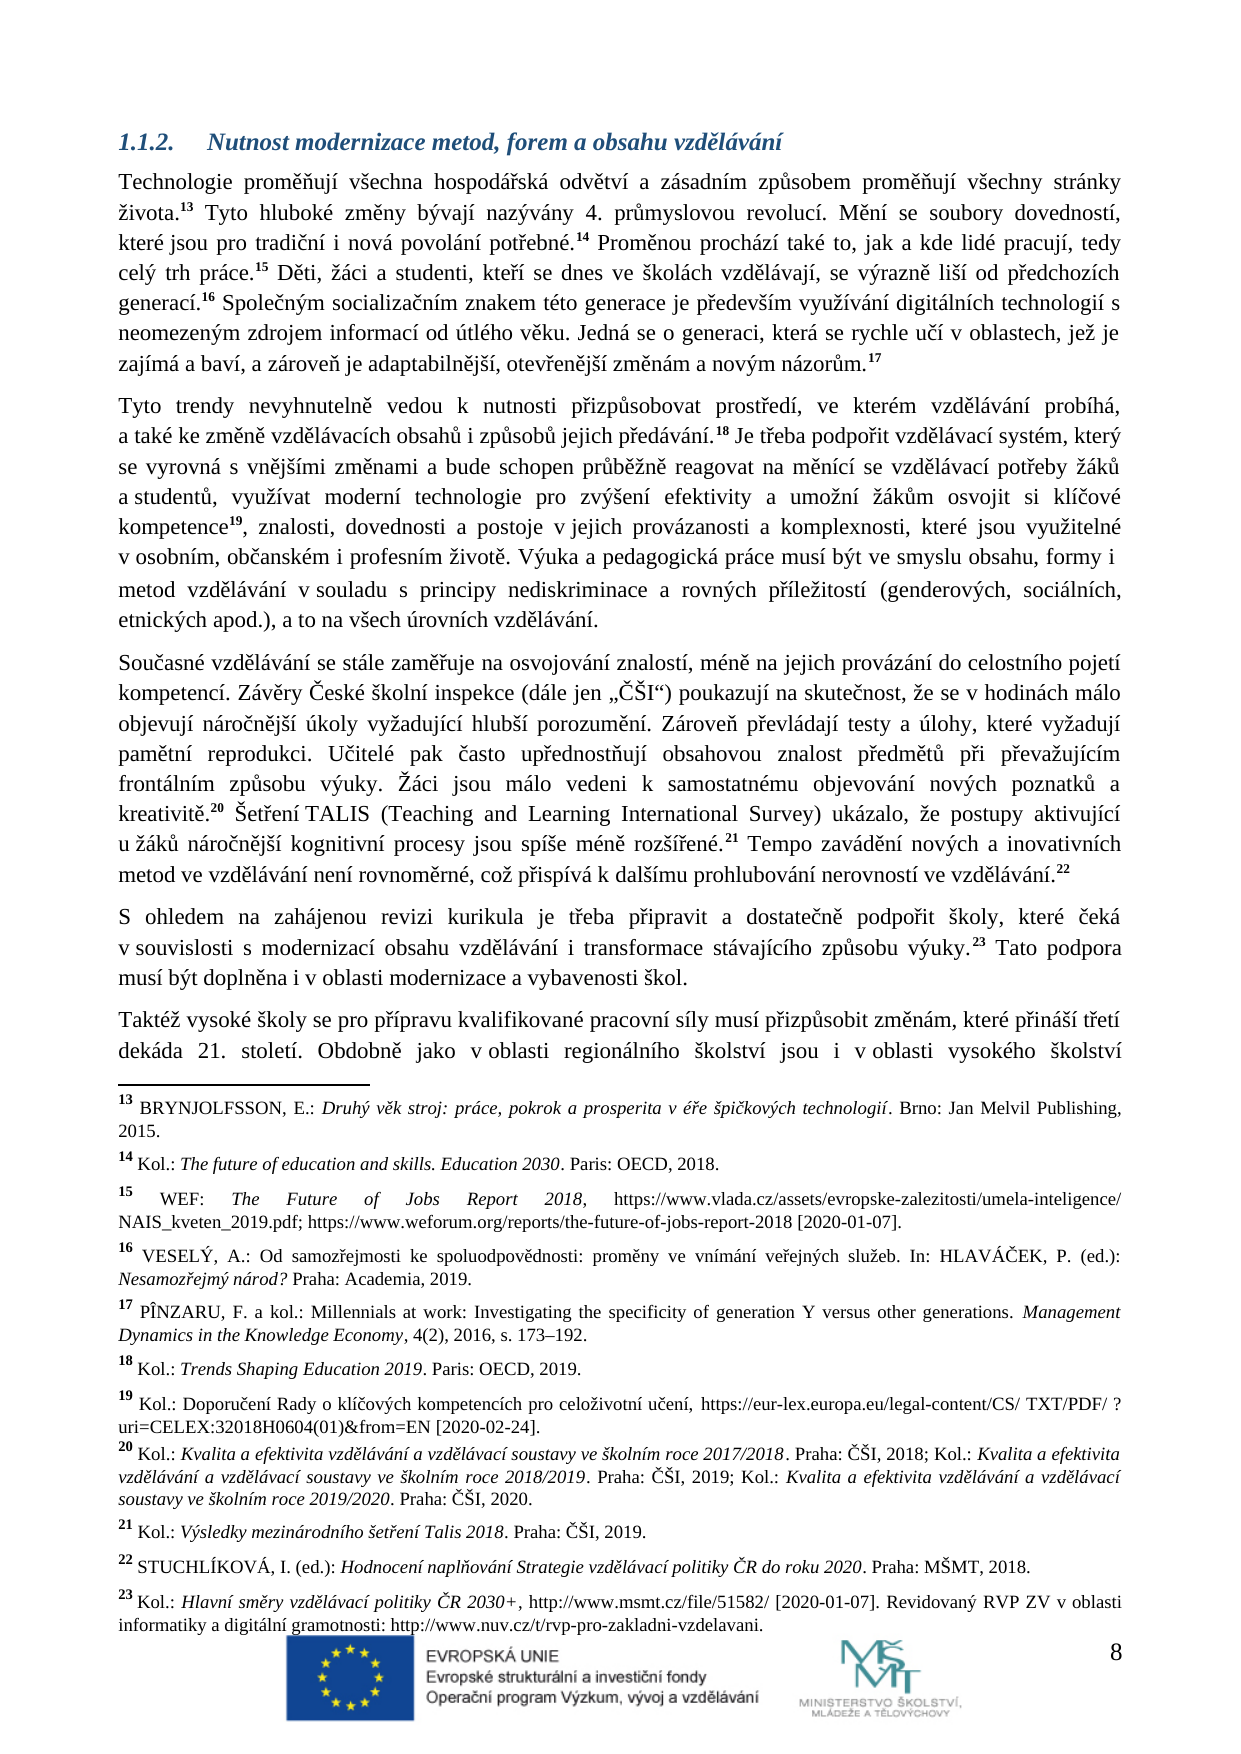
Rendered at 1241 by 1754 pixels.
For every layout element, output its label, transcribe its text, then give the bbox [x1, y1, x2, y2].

text Technologie proměňují všechna hospodářská odvětví a zásadním způsobem proměňují všechny stránky života. Tyto hluboké změny bývají nazývány 4. průmyslovou revolucí. Mění se soubory dovedností, které jsou pro tradiční i nová povolání potřebné. Proměnou prochází také to, jak a kde lidé pracují, tedy celý trh práce. Děti, žáci a studenti, kteří se dnes ve školách vzdělávají, se výrazně liší od předchozích generací. Společným socializačním znakem této generace je především využívání digitálních technologií s neomezeným zdrojem informací od útlého věku. Jedná se o generaci, která se rychle učí v oblastech, jež je zajímá a baví, a zároveň je adaptabilnější, otevřenější změnám a novým názorům. [118, 168, 1122, 376]
text S ohledem na zahájenou revizi kurikula je třeba připravit a dostatečně podpořit školy, které čeká v souvislosti s modernizací obsahu vzdělávání i transformace stávajícího způsobu výuky. Tato podpora musí být doplněna i v oblasti modernizace a vybavenosti škol. [118, 903, 1122, 990]
picture [242, 1629, 999, 1754]
subtitle Nutnost modernizace metod, forem a obsahu vzdělávání [118, 127, 1122, 156]
text Tyto trendy nevyhnutelně vedou k nutnosti přizpůsobovat prostředí, ve kterém vzdělávání probíhá, a také ke změně vzdělávacích obsahů i způsobů jejich předávání. Je třeba podpořit vzdělávací systém, který se vyrovná s vnějšími změnami a bude schopen průběžně reagovat na měnící se vzdělávací potřeby žáků a studentů, využívat moderní technologie pro zvýšení efektivity a umožní žákům osvojit si klíčové kompetence, znalosti, dovednosti a postoje v jejich provázanosti a komplexnosti, které jsou využitelné v osobním, občanském i profesním životě. Výuka a pedagogická práce musí být ve smyslu obsahu, formy i metod vzdělávání v souladu s principy nediskriminace a rovných příležitostí (genderových, sociálních, etnických apod.), a to na všech úrovních vzdělávání. [118, 392, 1122, 633]
text Současné vzdělávání se stále zaměřuje na osvojování znalostí, méně na jejich provázání do celostního pojetí kompetencí. Závěry České školní inspekce (dále jen „ČŠI“) poukazují na skutečnost, že se v hodinách málo objevují náročnější úkoly vyžadující hlubší porozumění. Zároveň převládají testy a úlohy, které vyžadují pamětní reprodukci. Učitelé pak často upřednostňují obsahovou znalost předmětů při převažujícím frontálním způsobu výuky. Žáci jsou málo vedeni k samostatnému objevování nových poznatků a kreativitě. Šetření TALIS (Teaching and Learning International Survey) ukázalo, že postupy aktivující u žáků náročnější kognitivní procesy jsou spíše méně rozšířené. Tempo zavádění nových a inovativních metod ve vzdělávání není rovnoměrné, což přispívá k dalšímu prohlubování nerovností ve vzdělávání. [118, 649, 1122, 887]
